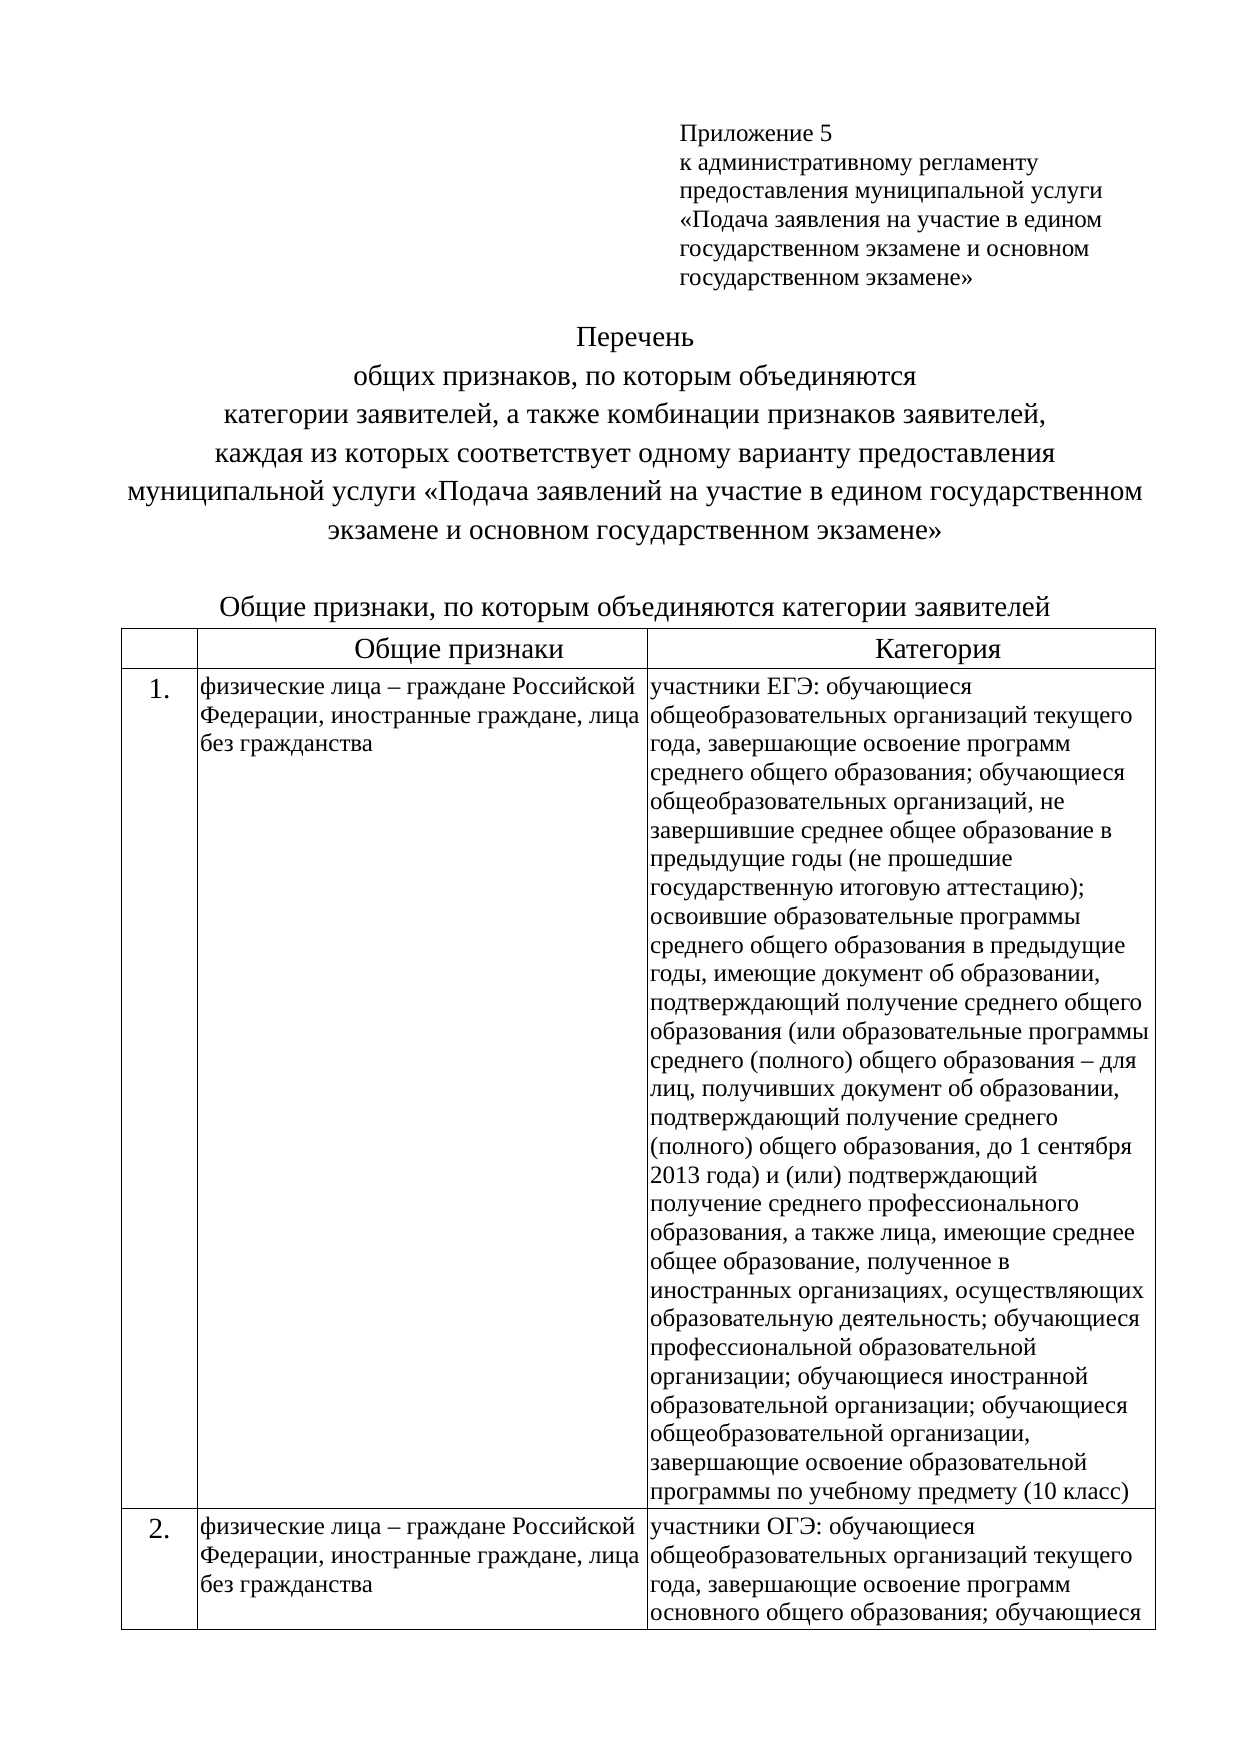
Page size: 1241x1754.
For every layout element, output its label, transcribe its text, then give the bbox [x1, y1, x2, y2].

table_header Категория [648, 629, 1155, 668]
text Перечень общих признаков, по которым объединяются категории заявителей, а также комбинации признаков заявителей, каждая из которых соответствует одному варианту предоставления муниципальной услуги «Подача заявлений на участие в едином государственном экзамене и основном государственном экзамене» [118, 319, 1152, 546]
table_cell 1. [122, 669, 197, 1508]
table_cell 2. [122, 1509, 197, 1629]
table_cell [648, 1509, 1155, 1629]
table_cell физические лица – граждане Российской Федерации, иностранные граждане, лица без гражданства [198, 669, 647, 1508]
text «Подача заявления на участие в едином государственном экзамене и основном государственном экзамене» [679, 204, 1152, 291]
text к административному регламенту предоставления муниципальной услуги [679, 147, 1152, 204]
text Приложение 5 [118, 118, 1152, 147]
text Общие признаки, по которым объединяются категории заявителей [118, 589, 1152, 623]
table_cell участники ЕГЭ: обучающиеся общеобразовательных организаций текущего года, завершающие освоение программ среднего общего образования; обучающиеся общеобразовательных организаций, не завершившие среднее общее образование в предыдущие годы (не прошедшие государственную итоговую аттестацию); освоившие образовательные программы среднего общего образования в предыдущие годы, имеющие документ об образовании, подтверждающий получение среднего общего образования (или образовательные программы среднего (полного) общего образования – для лиц, получивших документ об образовании, подтверждающий получение среднего (полного) общего образования, до 1 сентября 2013 года) и (или) подтверждающий получение среднего профессионального образования, а также лица, имеющие среднее общее образование, полученное в иностранных организациях, осуществляющих образовательную деятельность; обучающиеся профессиональной образовательной организации; обучающиеся иностранной образовательной организации; обучающиеся общеобразовательной организации, завершающие освоение образовательной программы по учебному предмету (10 класс) [648, 669, 1155, 1508]
table_header Общие признаки [198, 629, 647, 668]
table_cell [198, 1509, 647, 1629]
table_header [122, 629, 197, 668]
